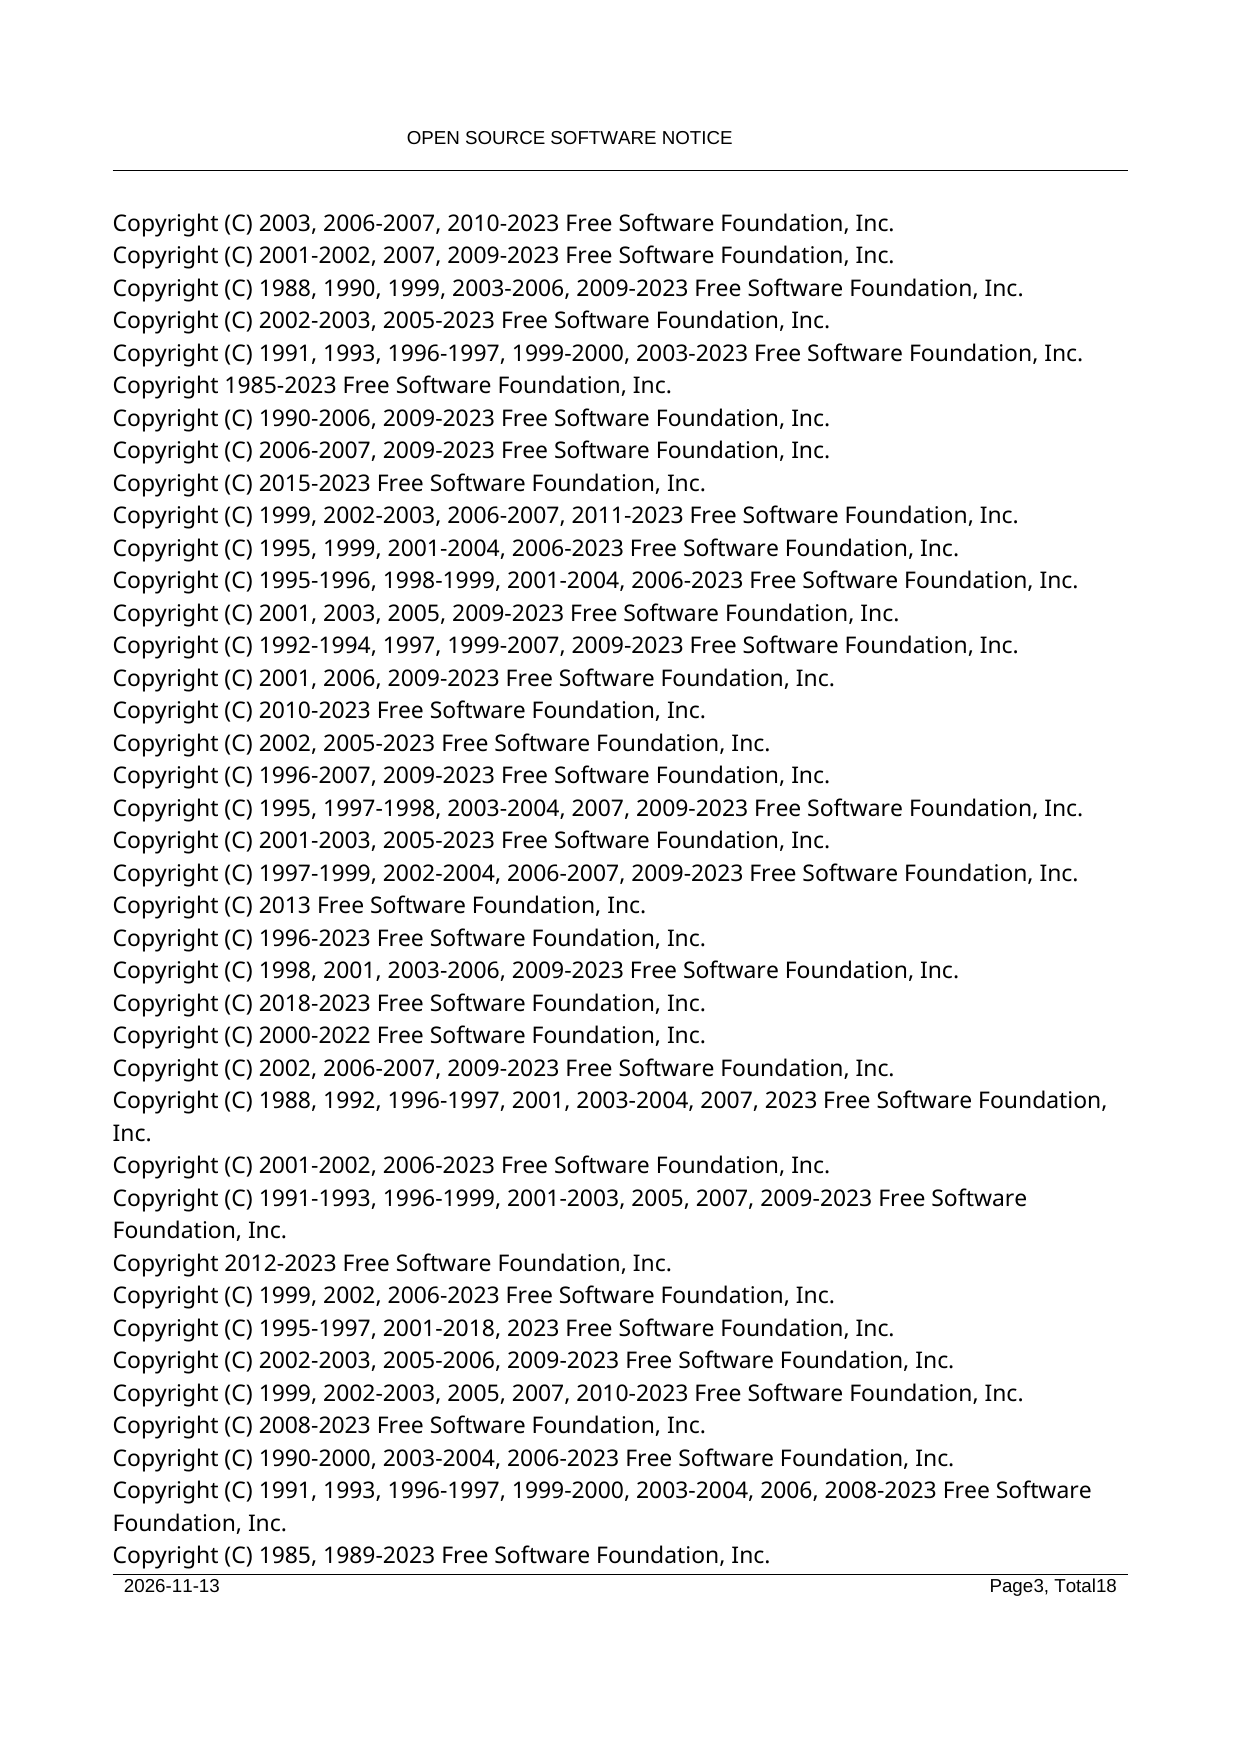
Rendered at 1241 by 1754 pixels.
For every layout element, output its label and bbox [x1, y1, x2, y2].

text [112, 206, 1128, 1571]
